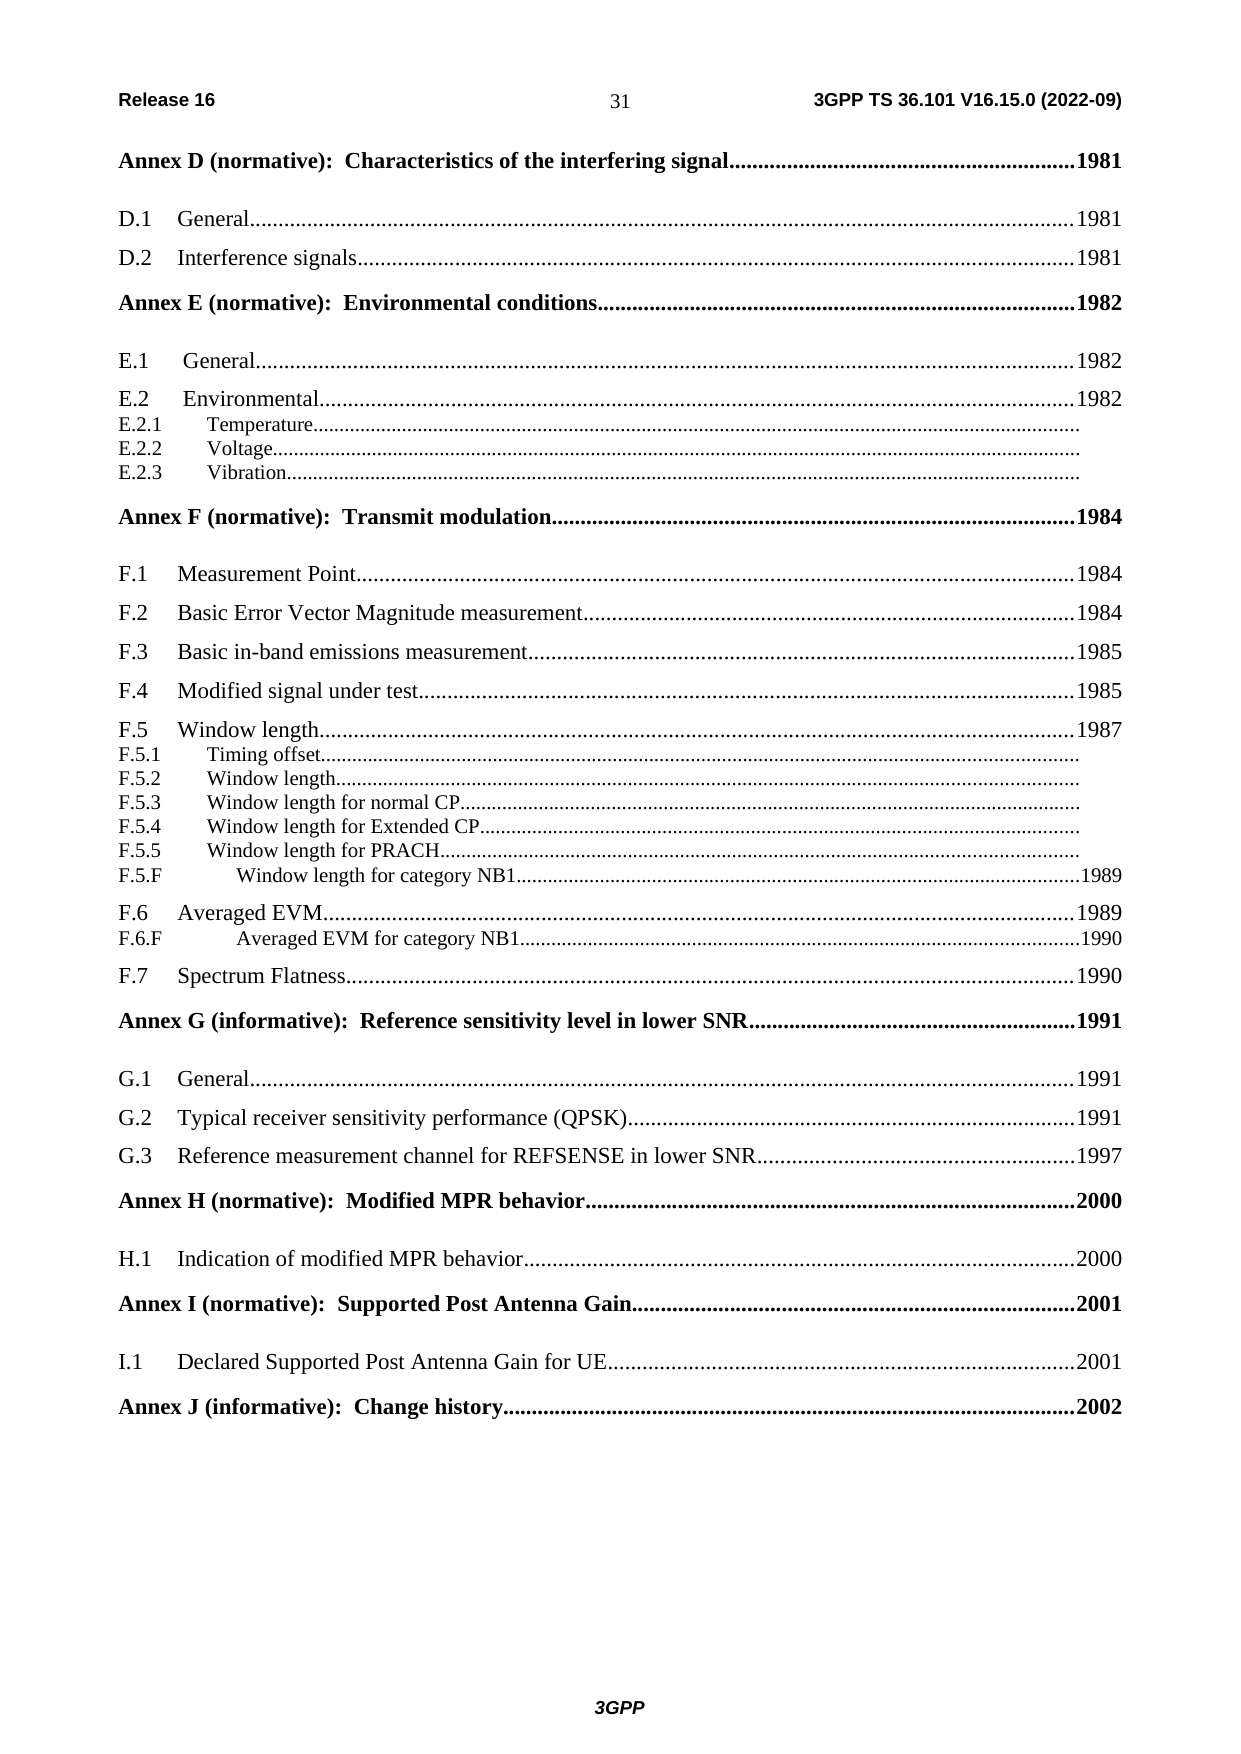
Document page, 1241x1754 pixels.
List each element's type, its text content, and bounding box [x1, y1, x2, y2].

text F.3 Basic in-band emissions measurement 1985 [118, 638, 1078, 664]
text F.2 Basic Error Vector Magnitude measurement 1984 [118, 599, 1078, 626]
text F.7 Spectrum Flatness 1990 [118, 962, 1078, 988]
text D.2 Interference signals 1981 [118, 244, 1078, 270]
text F.4 Modified signal under test 1985 [118, 677, 1078, 703]
text E.1 General 1982 [118, 347, 1078, 373]
text F.5.5 Window length for PRACH 1988 [118, 838, 1078, 862]
text F.5.2 Window length 1987 [118, 766, 1078, 790]
text Annex I (normative): Supported Post Antenna Gain 2001 [118, 1290, 1122, 1317]
text Annex J (informative): Change history 2002 [118, 1393, 1122, 1419]
text E.2.3 Vibration 1983 [118, 460, 1078, 484]
text Annex H (normative): Modified MPR behavior 2000 [118, 1187, 1122, 1214]
text F.5.3 Window length for normal CP 1987 [118, 790, 1078, 814]
text E.2 Environmental 1982 [118, 386, 1078, 412]
text Annex D (normative): Characteristics of the interfering signal 1981 [118, 147, 1122, 174]
text Annex E (normative): Environmental conditions 1982 [118, 289, 1122, 315]
text F.1 Measurement Point 1984 [118, 560, 1078, 587]
text G.3 Reference measurement channel for REFSENSE in lower SNR 1997 [118, 1142, 1078, 1169]
text I.1 Declared Supported Post Antenna Gain for UE 2001 [118, 1348, 1078, 1374]
text E.2.2 Voltage 1982 [118, 436, 1078, 460]
text F.5.F Window length for category NB1 1989 [118, 862, 1122, 887]
text Annex G (informative): Reference sensitivity level in lower SNR 1991 [118, 1007, 1122, 1033]
text G.1 General 1991 [118, 1065, 1078, 1091]
text F.5.4 Window length for Extended CP 1988 [118, 814, 1078, 838]
text H.1 Indication of modified MPR behavior 2000 [118, 1245, 1078, 1271]
text F.6 Averaged EVM 1989 [118, 899, 1078, 925]
text Annex F (normative): Transmit modulation 1984 [118, 503, 1122, 529]
text F.5.1 Timing offset 1987 [118, 742, 1078, 766]
text E.2.1 Temperature 1982 [118, 412, 1078, 436]
text G.2 Typical receiver sensitivity performance (QPSK) 1991 [118, 1103, 1078, 1130]
text F.5 Window length 1987 [118, 716, 1078, 742]
text F.6.F Averaged EVM for category NB1 1990 [118, 925, 1122, 949]
text D.1 General 1981 [118, 205, 1078, 231]
